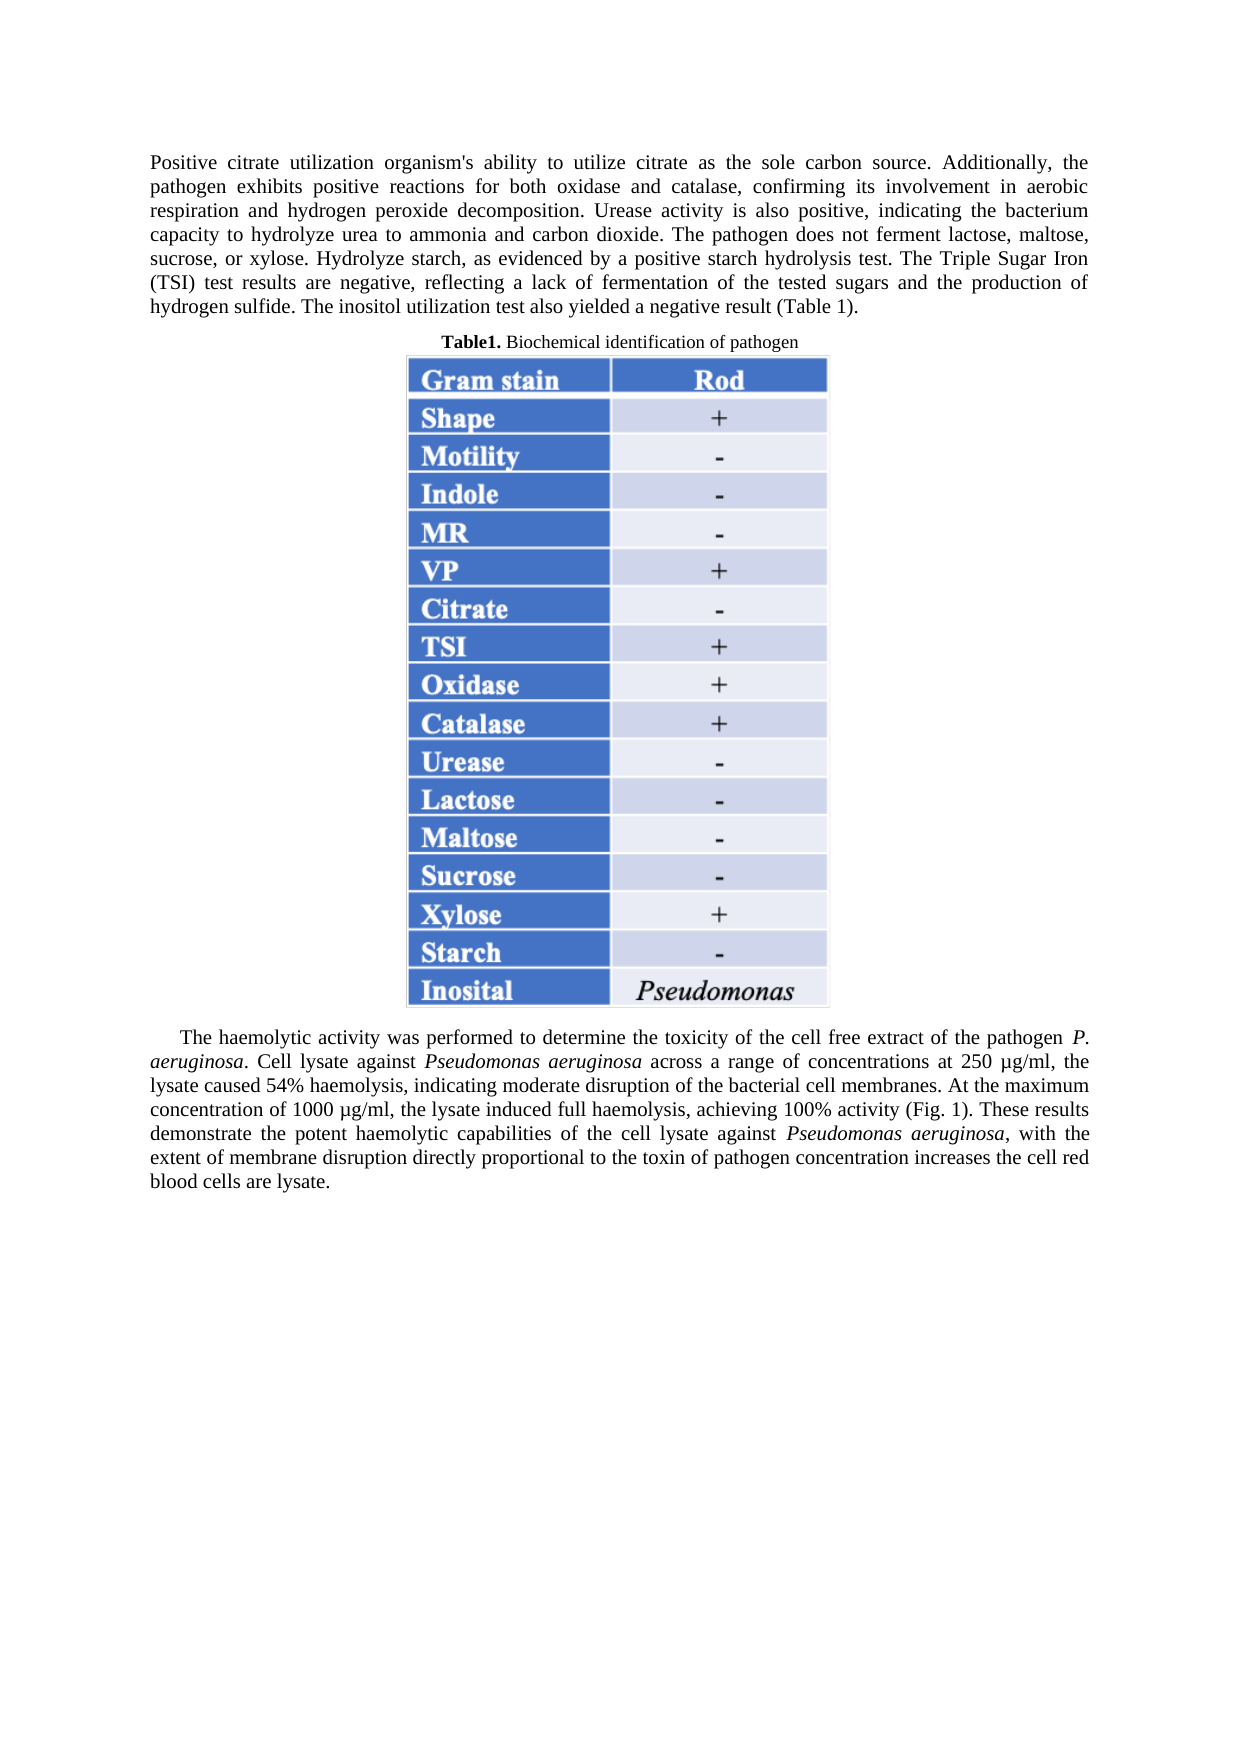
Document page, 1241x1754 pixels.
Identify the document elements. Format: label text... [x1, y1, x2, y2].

text Table1. Biochemical identification of pathogen [150, 331, 1090, 352]
picture [404, 352, 836, 1025]
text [150, 150, 1090, 318]
text The haemolytic activity was performed to determine the toxicity of the cell free extract of the pathogen P. aeruginosa. Cell lysate against Pseudomonas aeruginosa across a range of concentrations at 250 µg/ml, the lysate caused 54% haemolysis, indicating moderate disruption of the bacterial cell membranes. At the maximum concentration of 1000 µg/ml, the lysate induced full haemolysis, achieving 100% activity (Fig. 1). These results demonstrate the potent haemolytic capabilities of the cell lysate against Pseudomonas aeruginosa, with the extent of membrane disruption directly proportional to the toxin of pathogen concentration increases the cell red blood cells are lysate. [150, 1024, 1090, 1193]
